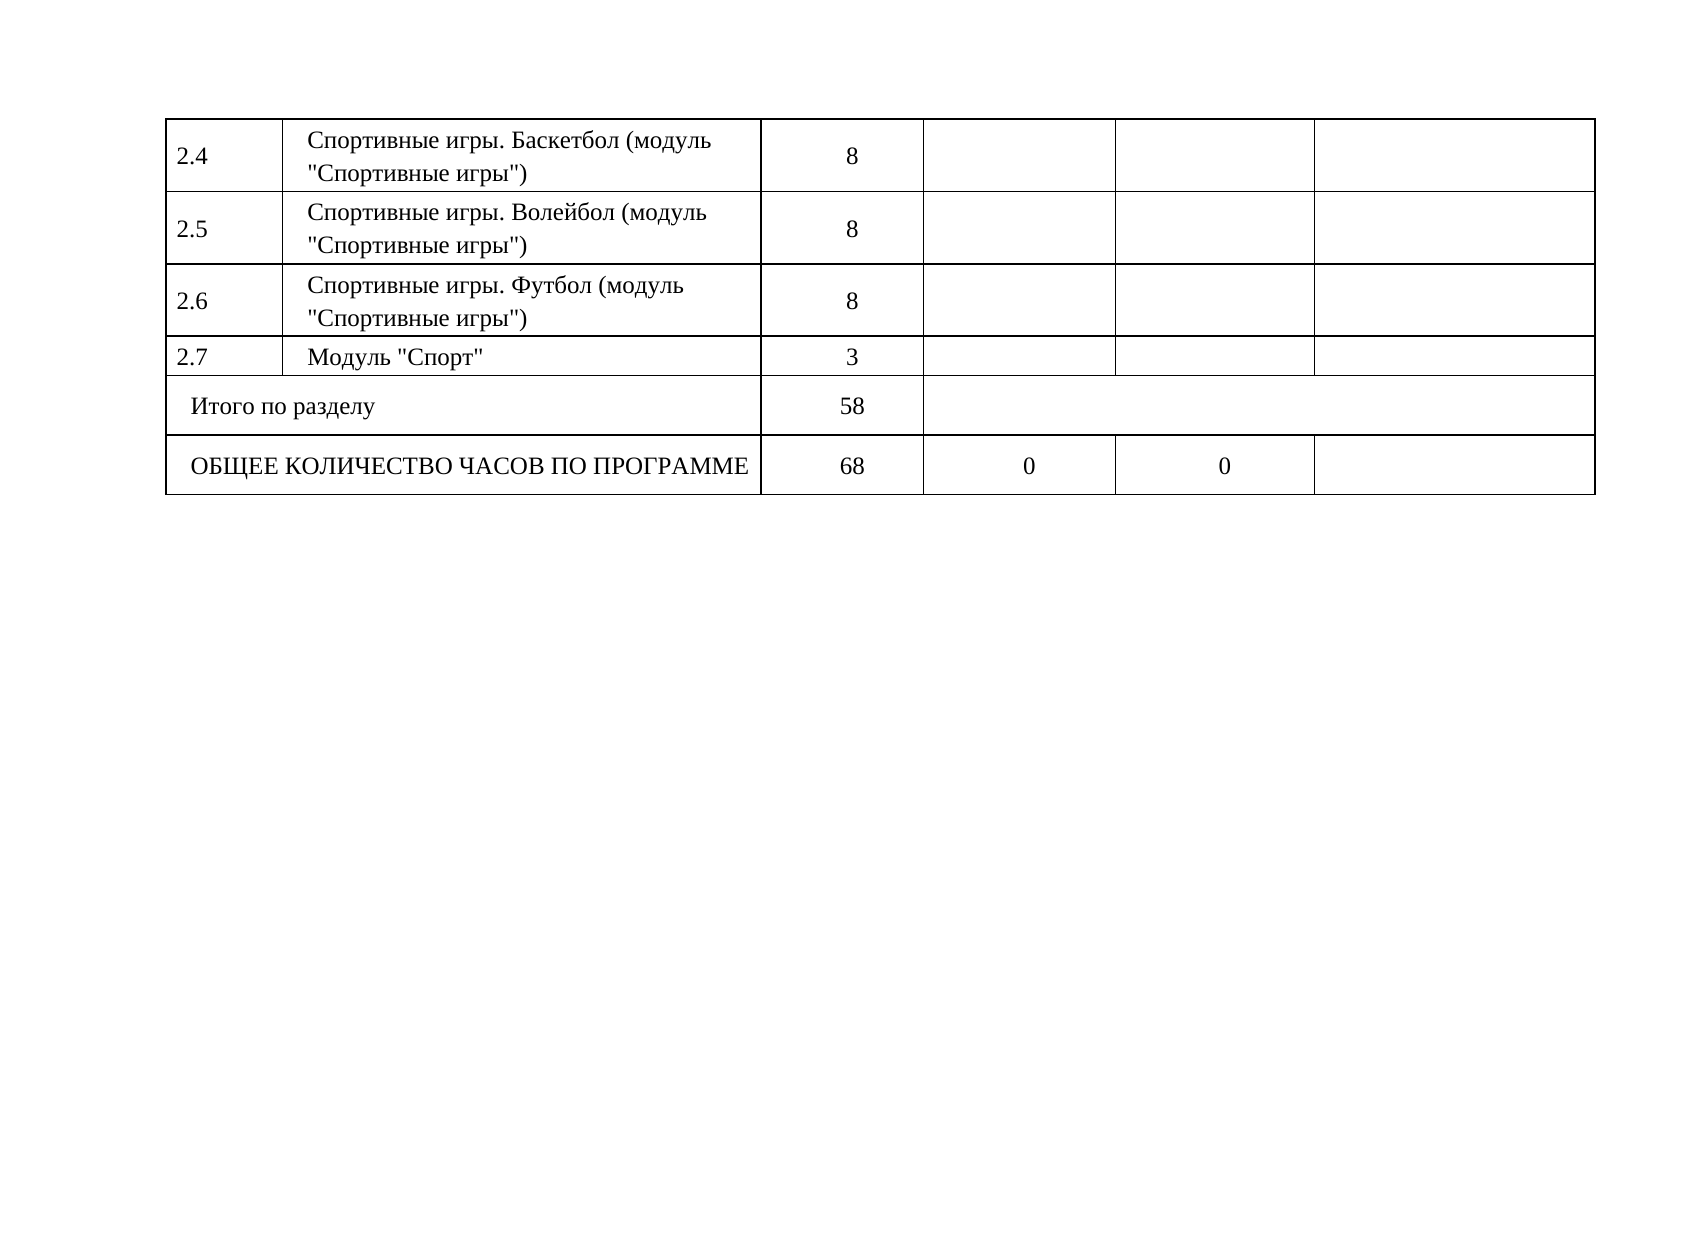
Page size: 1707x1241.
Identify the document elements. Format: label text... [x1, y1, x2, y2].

table_cell 8 [762, 192, 923, 263]
table_cell ОБЩЕЕ КОЛИЧЕСТВО ЧАСОВ ПО ПРОГРАММЕ [167, 436, 760, 494]
table_cell [924, 376, 1594, 434]
table_cell [1315, 192, 1594, 263]
table_cell [1116, 337, 1314, 375]
table_cell 3 [762, 337, 923, 375]
table_cell Спортивные игры. Баскетбол (модуль "Спортивные игры") [283, 120, 760, 191]
table_cell 2.7 [167, 337, 282, 375]
table_cell Спортивные игры. Волейбол (модуль "Спортивные игры") [283, 192, 760, 263]
table_cell [1315, 436, 1594, 494]
table_cell [924, 337, 1115, 375]
table_cell 0 [1116, 436, 1314, 494]
table_cell Итого по разделу [167, 376, 760, 434]
table_cell [924, 192, 1115, 263]
table_cell Модуль "Спорт" [283, 337, 760, 375]
table_cell [1116, 265, 1314, 335]
table_cell [1315, 265, 1594, 335]
table_cell 8 [762, 120, 923, 191]
table_cell 0 [924, 436, 1115, 494]
table_cell [924, 265, 1115, 335]
table_cell Спортивные игры. Футбол (модуль "Спортивные игры") [283, 265, 760, 335]
table_cell [1116, 120, 1314, 191]
table_cell 58 [762, 376, 923, 434]
table_cell 68 [762, 436, 923, 494]
table_cell 2.4 [167, 120, 282, 191]
table_cell [924, 120, 1115, 191]
table_cell 2.6 [167, 265, 282, 335]
table_cell [1116, 192, 1314, 263]
table_cell 8 [762, 265, 923, 335]
table_cell [1315, 120, 1594, 191]
table_cell [1315, 337, 1594, 375]
table_cell 2.5 [167, 192, 282, 263]
